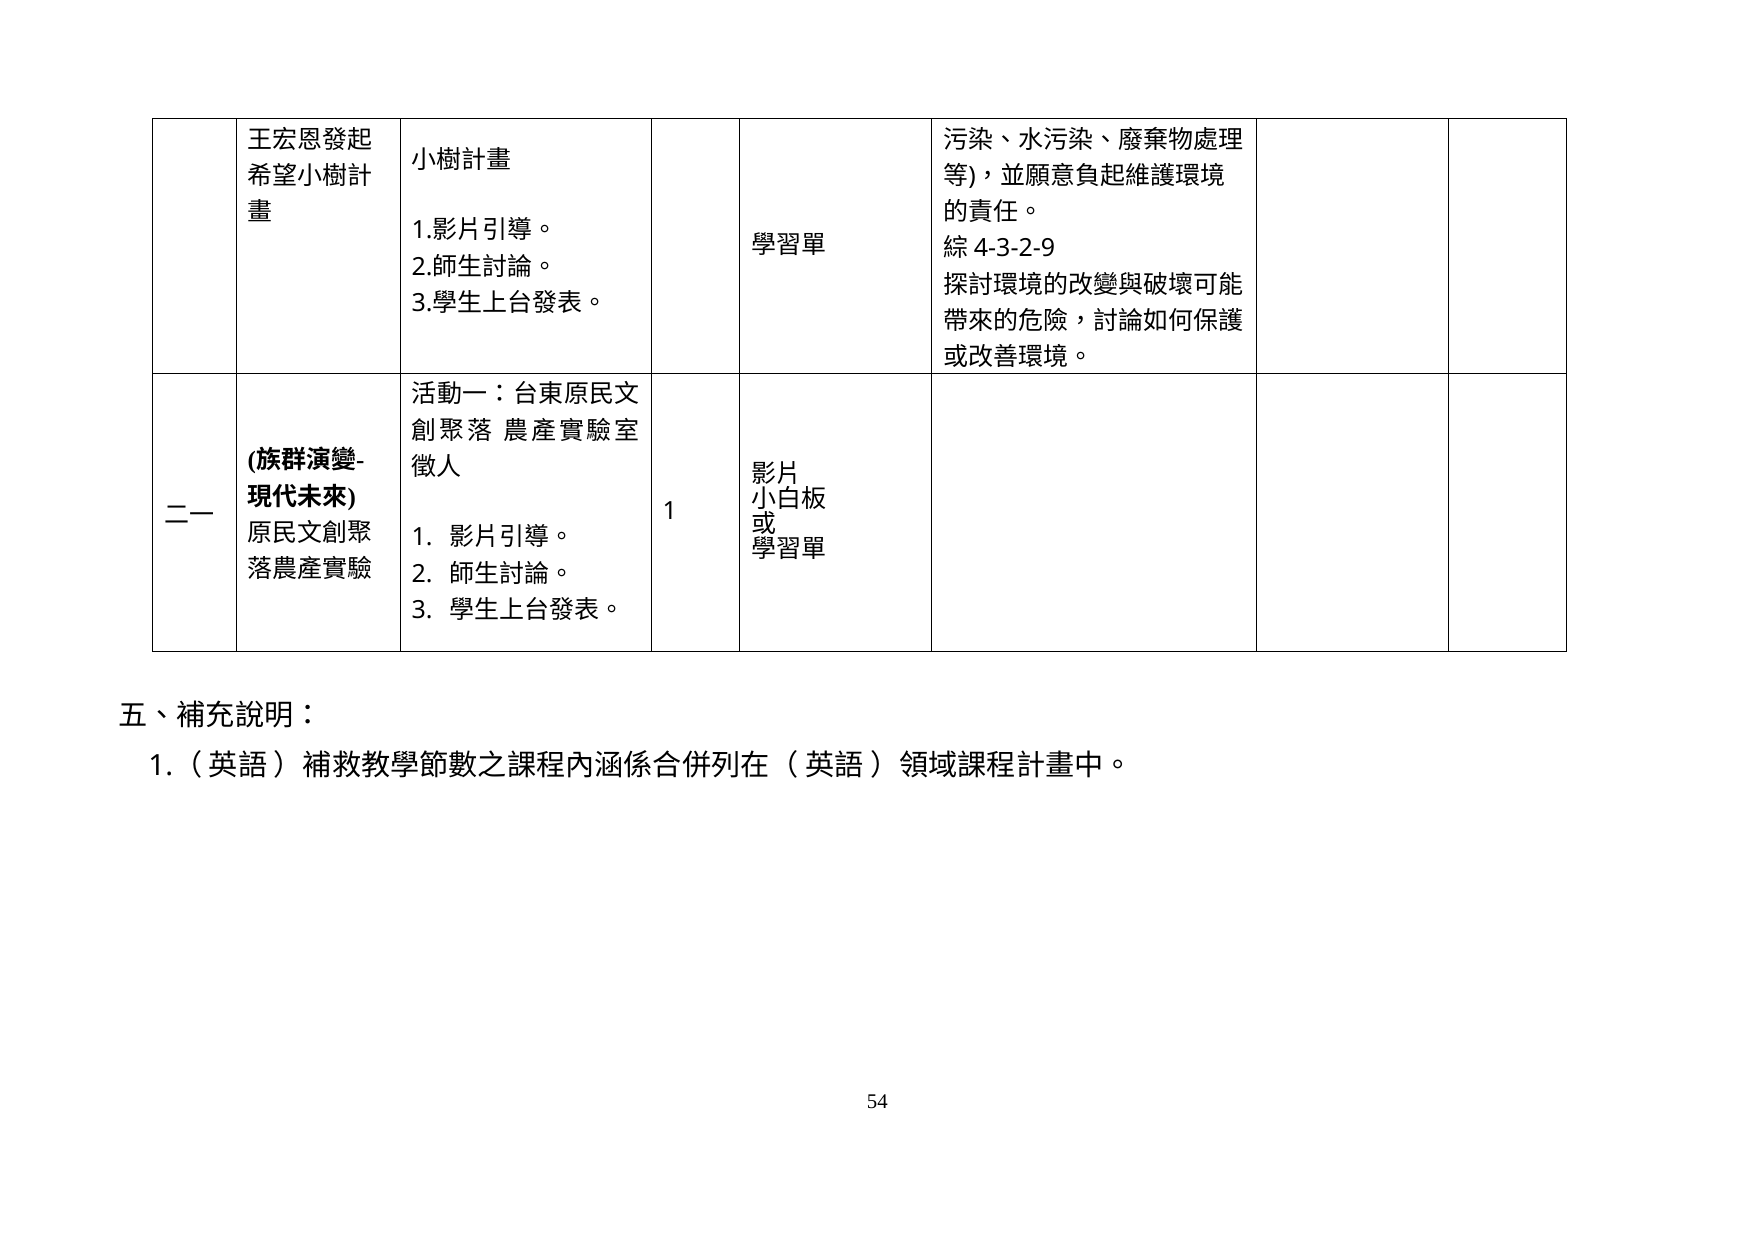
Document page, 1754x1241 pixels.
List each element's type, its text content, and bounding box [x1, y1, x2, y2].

table_cell 二十 [153, 119, 236, 373]
table_cell [1257, 119, 1448, 373]
table_cell 1 [652, 119, 739, 373]
table_cell [1449, 119, 1566, 373]
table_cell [237, 119, 400, 373]
table_cell [1449, 374, 1566, 651]
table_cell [401, 119, 651, 373]
table_cell [1257, 374, 1448, 651]
table_cell 活動一：台東原民文創聚落 農產實驗室徵人 影片引導。 師生討論。 學生上台發表。 [401, 374, 651, 651]
text 1.（ 英語 ）補救教學節數之課程內涵係合併列在（ 英語 ）領域課程計畫中。 [118, 733, 1636, 786]
table_cell 二一 [153, 374, 236, 651]
table_cell 影片 小白板 或 學習單 [740, 119, 931, 373]
text 五、補充說明： [118, 691, 1636, 733]
table_cell 1 [652, 374, 739, 651]
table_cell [932, 119, 1256, 373]
table_cell 影片 小白板 或 學習單 [740, 374, 931, 651]
table_cell [932, 374, 1256, 651]
table_cell (族群演變-現代未來) 原民文創聚落農產實驗 [237, 374, 400, 651]
